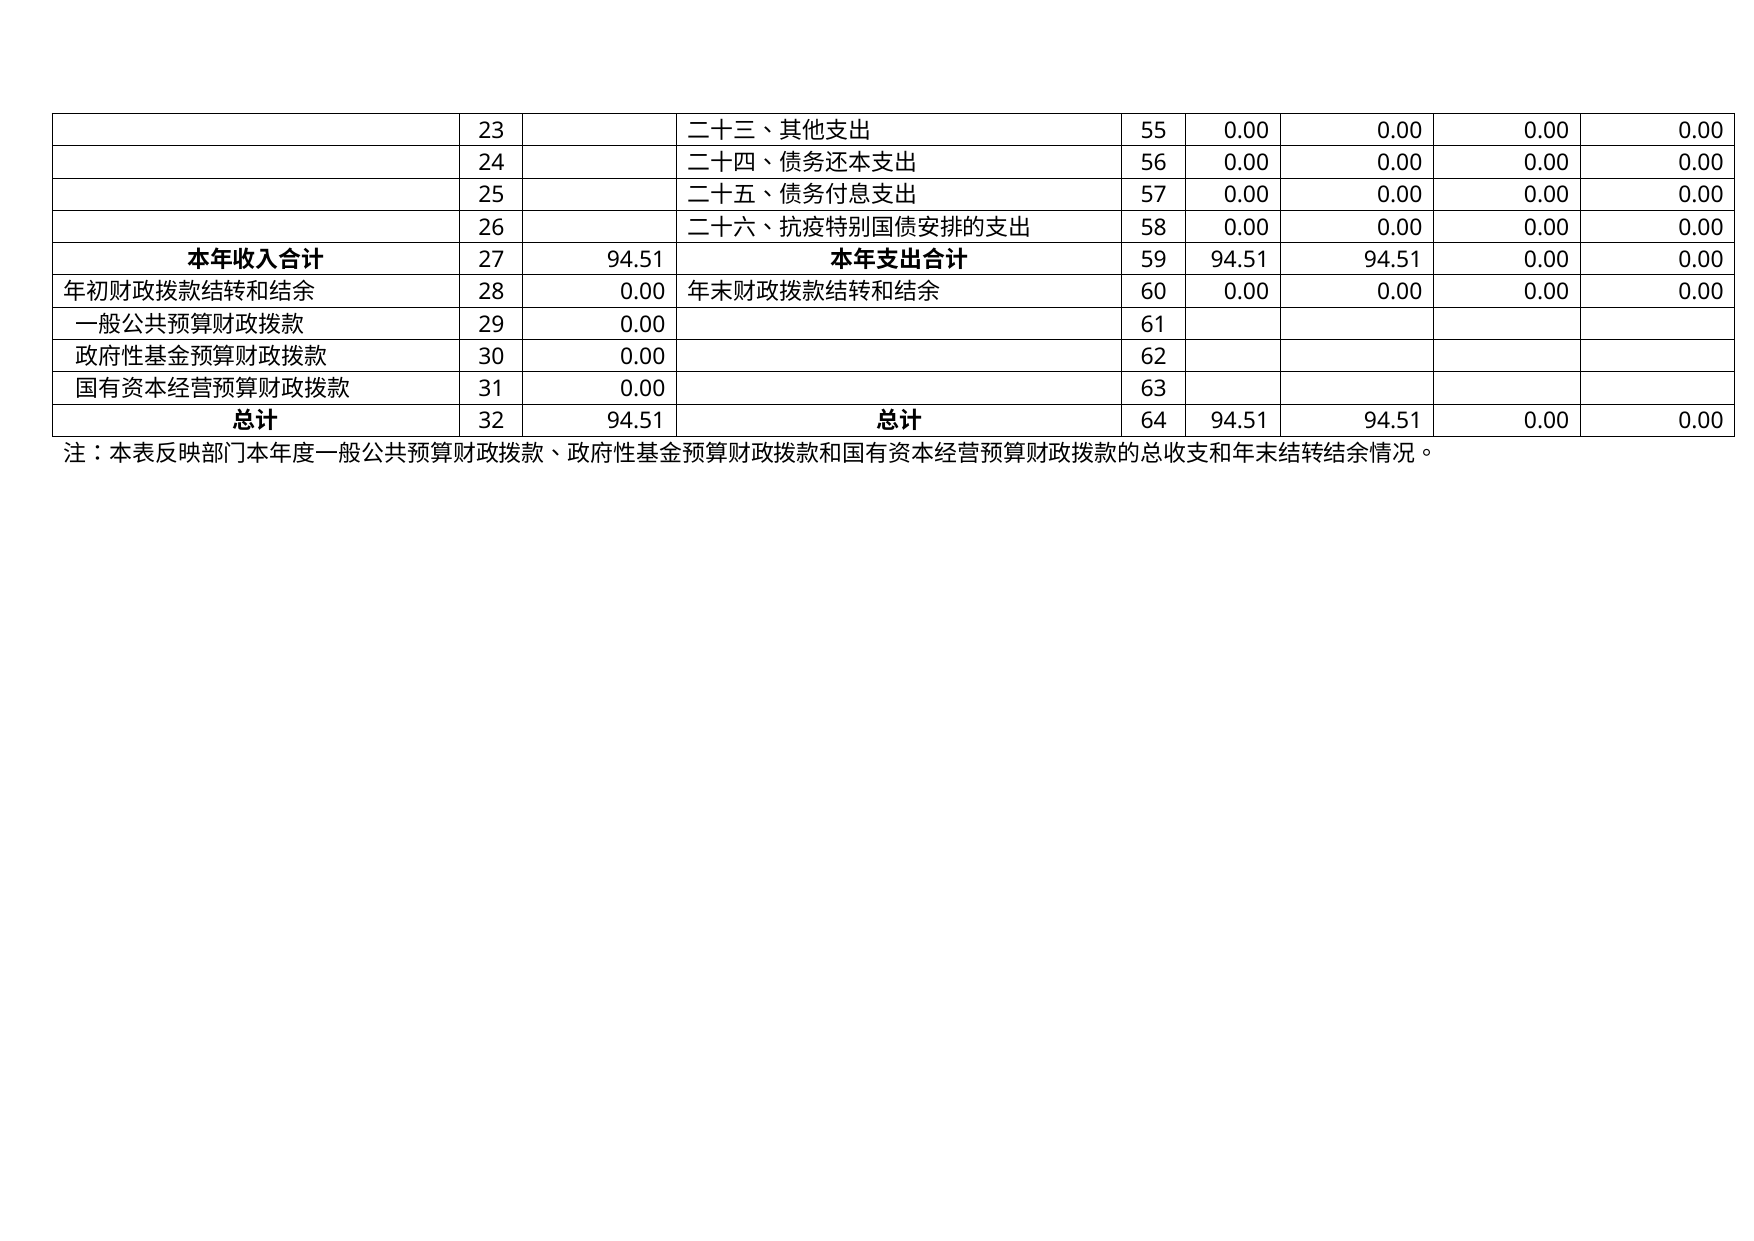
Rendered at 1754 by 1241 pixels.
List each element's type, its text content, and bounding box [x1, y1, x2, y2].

table_cell 31 [460, 372, 522, 403]
table_cell 0.00 [1581, 275, 1734, 307]
table_cell 62 [1122, 340, 1185, 371]
table_cell [1434, 340, 1580, 371]
table_cell 0.00 [1281, 146, 1433, 177]
table_cell [1434, 308, 1580, 339]
table_cell 0.00 [1434, 243, 1580, 274]
table_cell [677, 372, 1121, 403]
table_cell [1281, 372, 1433, 403]
table_cell 0.00 [1581, 243, 1734, 274]
table_cell 本年收入合计 [53, 243, 459, 274]
table_cell 总计 [677, 405, 1121, 436]
table_cell 0.00 [1434, 114, 1580, 145]
table_cell 0.00 [1581, 146, 1734, 177]
table_cell 59 [1122, 243, 1185, 274]
table_cell 政府性基金预算财政拨款 [53, 340, 459, 371]
table_cell [523, 179, 676, 210]
table_cell 年初财政拨款结转和结余 [53, 275, 459, 307]
table_cell [1581, 308, 1734, 339]
table_cell 94.51 [1281, 243, 1433, 274]
table_cell 年末财政拨款结转和结余 [677, 275, 1121, 307]
table_cell 58 [1122, 211, 1185, 242]
table_cell 0.00 [1581, 179, 1734, 210]
table_cell 国有资本经营预算财政拨款 [53, 372, 459, 403]
table_cell 本年支出合计 [677, 243, 1121, 274]
table_cell 0.00 [523, 340, 676, 371]
table_cell 64 [1122, 405, 1185, 436]
table_cell 二十五、债务付息支出 [677, 179, 1121, 210]
table_cell [1186, 372, 1280, 403]
table_cell [1281, 340, 1433, 371]
table_cell 25 [460, 179, 522, 210]
table_cell 0.00 [1434, 179, 1580, 210]
table_cell 0.00 [1581, 114, 1734, 145]
table_cell 94.51 [1281, 405, 1433, 436]
table_cell 32 [460, 405, 522, 436]
table_cell 30 [460, 340, 522, 371]
table_cell 0.00 [1186, 179, 1280, 210]
table_cell 0.00 [1581, 211, 1734, 242]
table_cell 94.51 [523, 243, 676, 274]
table_cell 0.00 [1434, 275, 1580, 307]
table_cell 0.00 [1186, 114, 1280, 145]
table_cell 0.00 [1281, 114, 1433, 145]
table_cell [1581, 372, 1734, 403]
table_cell [677, 308, 1121, 339]
table_cell 0.00 [523, 275, 676, 307]
table_cell 0.00 [1434, 146, 1580, 177]
table_cell [53, 211, 459, 242]
table_cell 27 [460, 243, 522, 274]
table_cell [677, 340, 1121, 371]
table_cell 29 [460, 308, 522, 339]
table_cell 二十四、债务还本支出 [677, 146, 1121, 177]
table_cell [1580, 437, 1735, 468]
table_cell [53, 146, 459, 177]
table_cell [523, 211, 676, 242]
table_cell [1281, 308, 1433, 339]
table_cell 94.51 [1186, 405, 1280, 436]
table_cell [1186, 308, 1280, 339]
table_cell 56 [1122, 146, 1185, 177]
table_cell 二十六、抗疫特别国债安排的支出 [677, 211, 1121, 242]
table_cell [53, 179, 459, 210]
table_cell 0.00 [1281, 275, 1433, 307]
table_cell 注：本表反映部门本年度一般公共预算财政拨款、政府性基金预算财政拨款和国有资本经营预算财政拨款的总收支和年末结转结余情况。 [52, 437, 1580, 468]
table_cell [1186, 340, 1280, 371]
table_cell 0.00 [1186, 275, 1280, 307]
table_cell 0.00 [523, 308, 676, 339]
table_cell 26 [460, 211, 522, 242]
table_cell 0.00 [1434, 211, 1580, 242]
table_cell 二十三、其他支出 [677, 114, 1121, 145]
table_cell [523, 114, 676, 145]
table_cell 0.00 [523, 372, 676, 403]
table_cell 63 [1122, 372, 1185, 403]
table_cell [523, 146, 676, 177]
table_cell 0.00 [1186, 211, 1280, 242]
table_cell [53, 114, 459, 145]
table_cell 94.51 [1186, 243, 1280, 274]
table_cell 61 [1122, 308, 1185, 339]
table_cell 28 [460, 275, 522, 307]
table_cell [1581, 340, 1734, 371]
table_cell 0.00 [1186, 146, 1280, 177]
table_cell 94.51 [523, 405, 676, 436]
table_cell 0.00 [1581, 405, 1734, 436]
table_cell 一般公共预算财政拨款 [53, 308, 459, 339]
table_cell 0.00 [1281, 179, 1433, 210]
table_cell 23 [460, 114, 522, 145]
table_cell [1434, 372, 1580, 403]
table_cell 60 [1122, 275, 1185, 307]
table_cell 0.00 [1434, 405, 1580, 436]
table_cell 24 [460, 146, 522, 177]
table_cell 0.00 [1281, 211, 1433, 242]
table_cell 57 [1122, 179, 1185, 210]
table_cell 总计 [53, 405, 459, 436]
table_cell 55 [1122, 114, 1185, 145]
